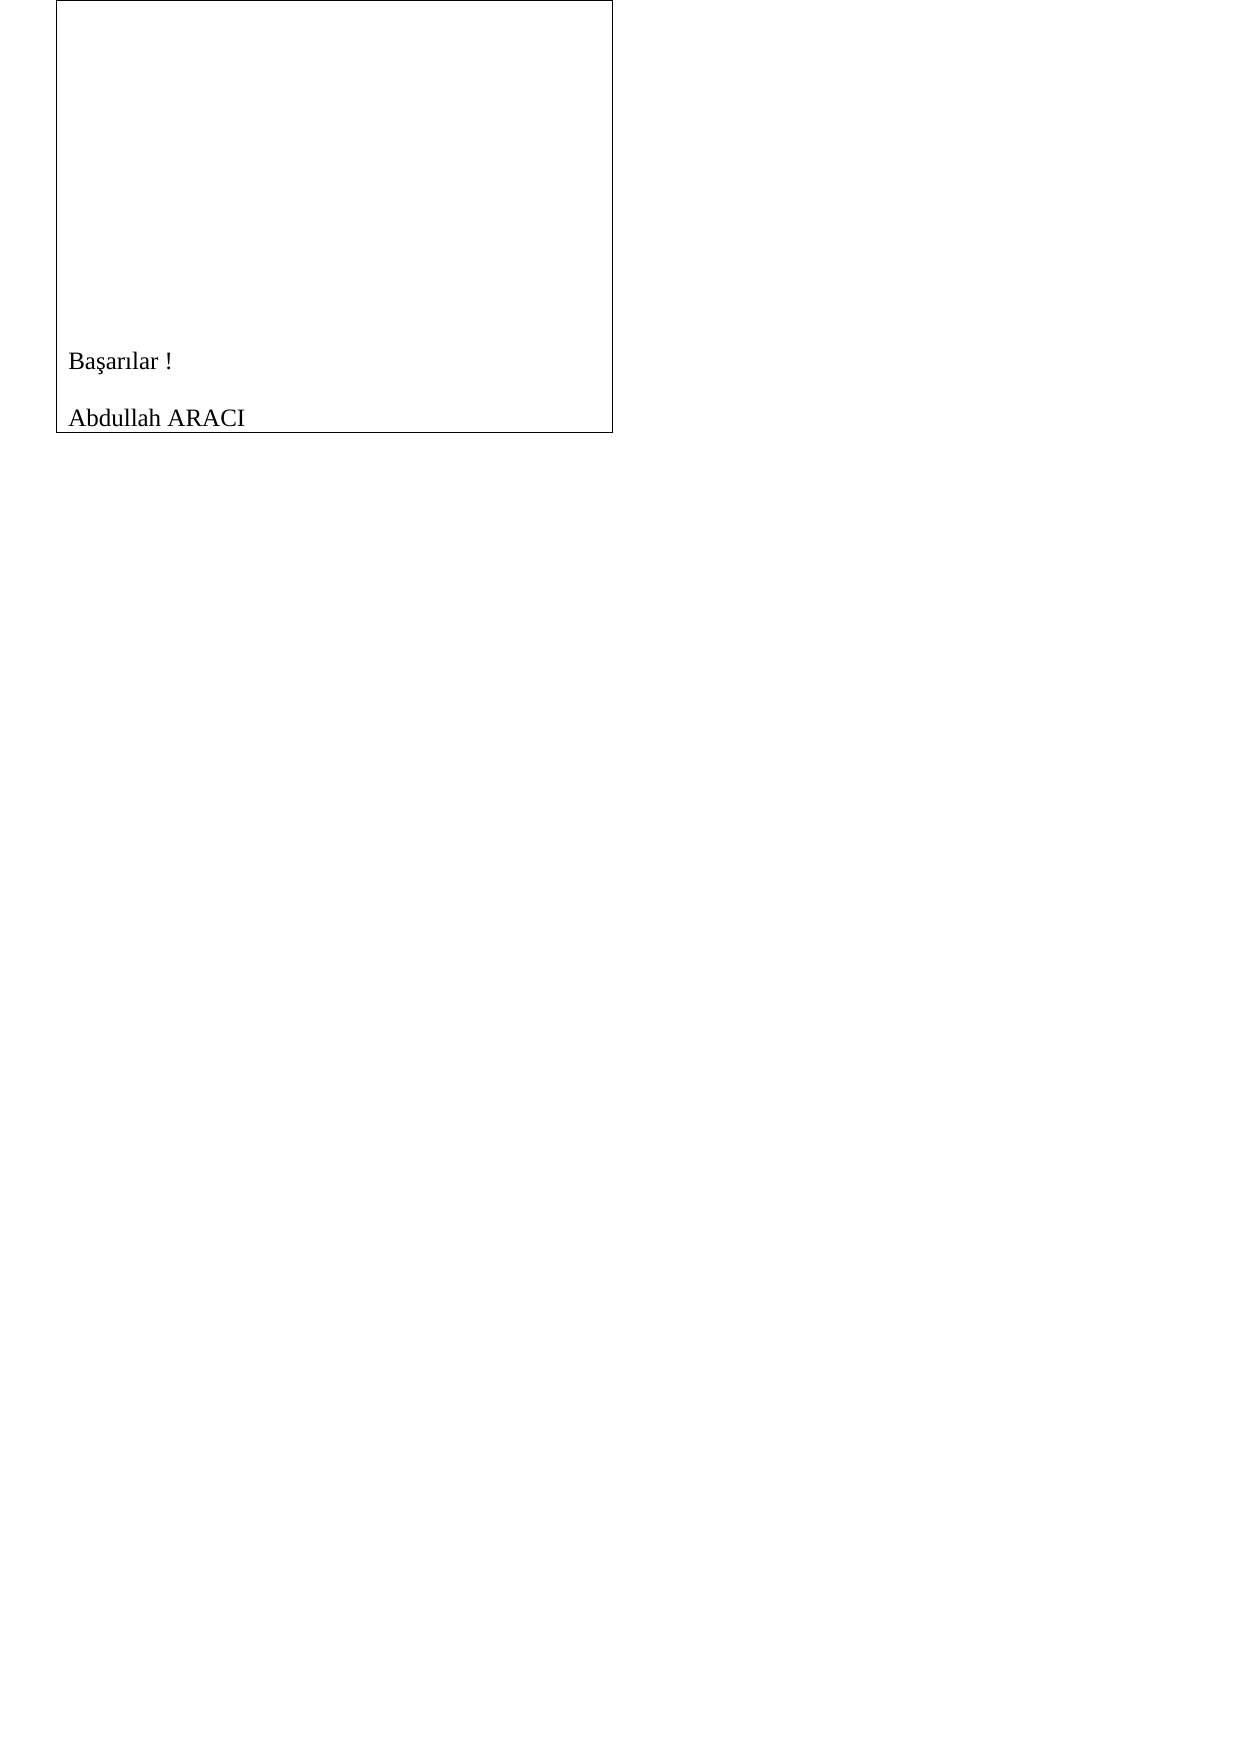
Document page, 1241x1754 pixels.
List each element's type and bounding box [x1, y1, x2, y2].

table_header [57, 1, 612, 432]
